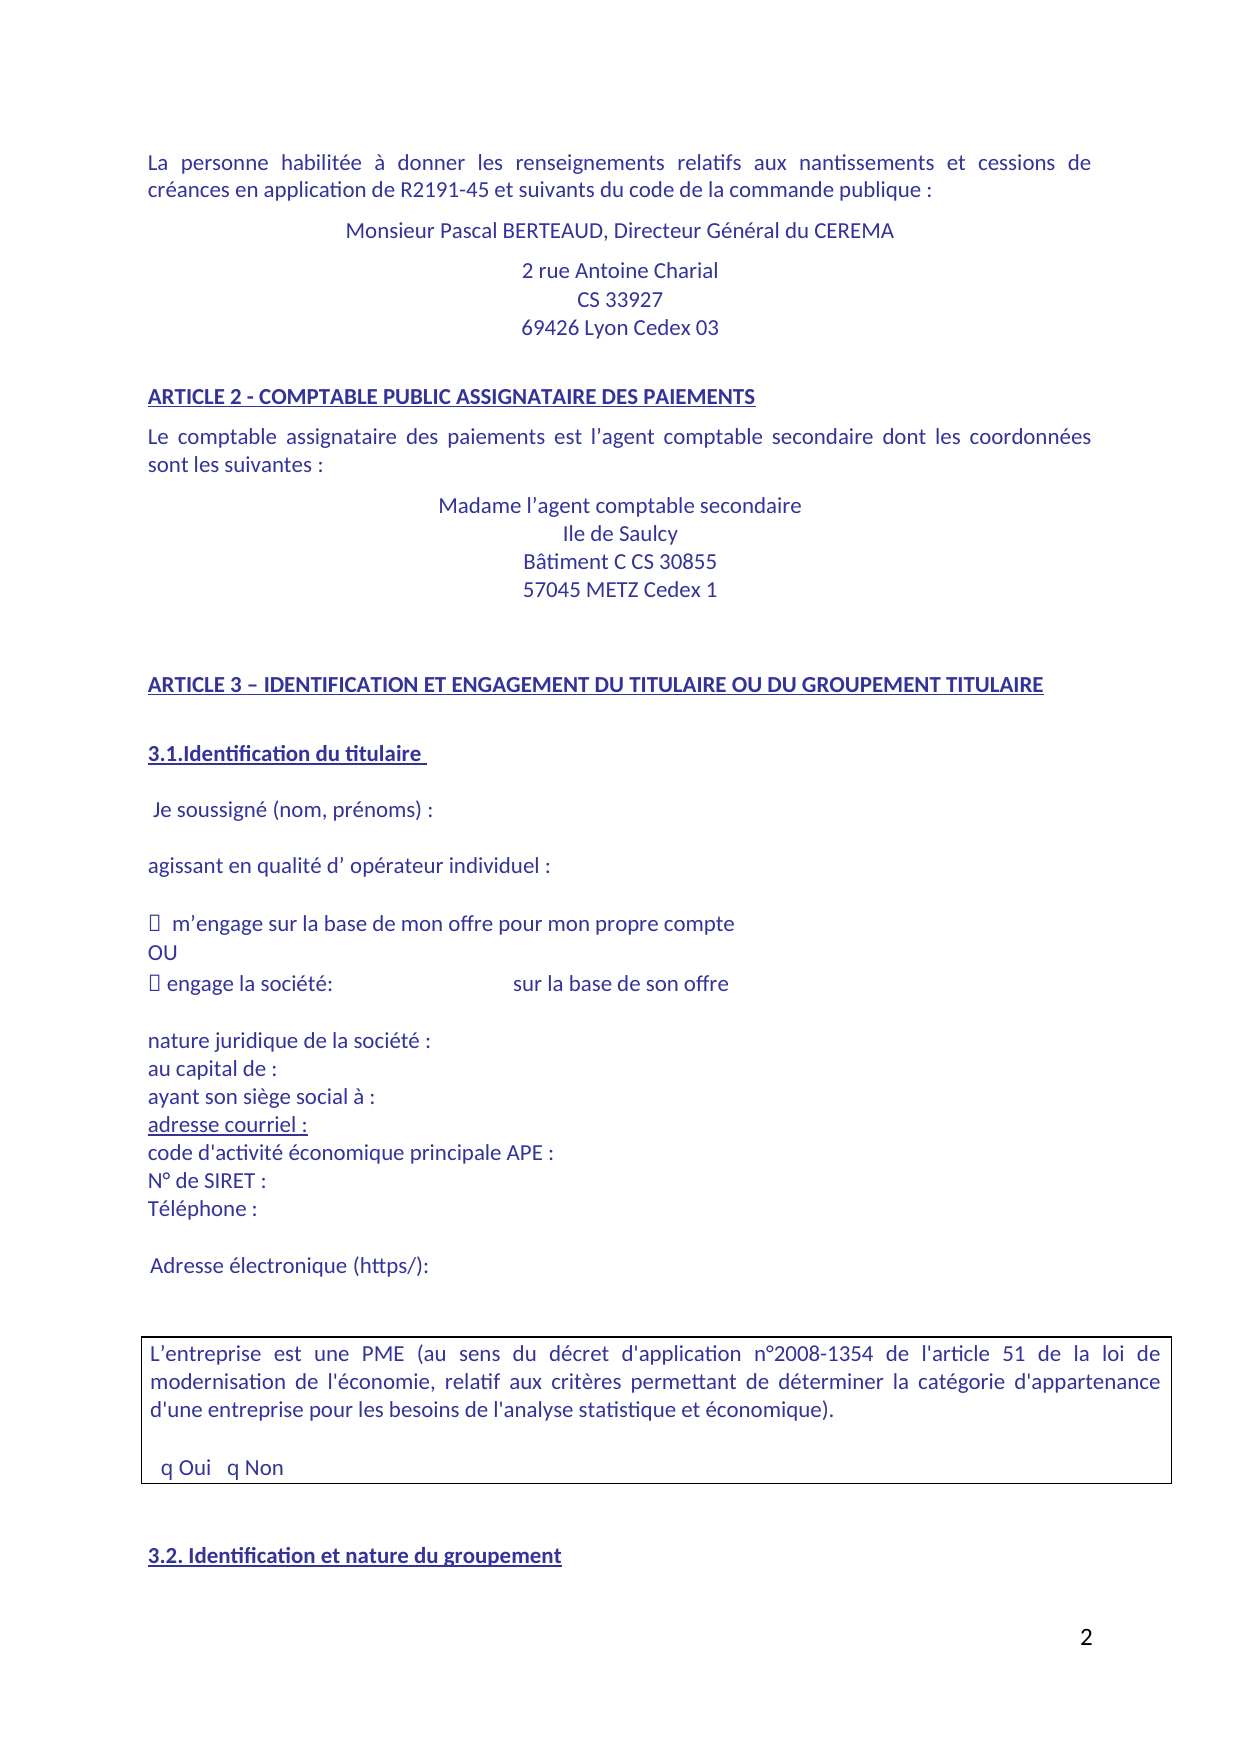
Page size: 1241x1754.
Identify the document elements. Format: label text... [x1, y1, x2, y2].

text Je soussigné (nom, prénoms) : [148, 795, 1093, 823]
text Adresse électronique (https/): [150, 1251, 1162, 1279]
text Monsieur Pascal BERTEAUD, Directeur Général du CEREMA [148, 216, 1093, 244]
text adresse courriel : [148, 1110, 1093, 1138]
text Téléphone : [148, 1194, 1093, 1222]
text La personne habilitée à donner les renseignements relatifs aux nantissements et cessions de créances en application de R2191-45 et suivants du code de la commande publique : [148, 148, 1093, 204]
text q Oui q Non [142, 1449, 1171, 1483]
subtitle ARTICLE 3 – IDENTIFICATION ET ENGAGEMENT DU TITULAIRE OU DU GROUPEMENT TITULAIRE [148, 670, 1093, 698]
text nature juridique de la société : [148, 1026, 1093, 1054]
text ayant son siège social à : [148, 1082, 1093, 1110]
text au capital de : [148, 1054, 1093, 1082]
text  engage la société: sur la base de son offre [148, 967, 1093, 998]
text 3.1.Identification du titulaire [148, 739, 1093, 767]
subtitle ARTICLE 2 - COMPTABLE PUBLIC ASSIGNATAIRE DES PAIEMENTS [148, 382, 1093, 410]
text 69426 Lyon Cedex 03 [148, 313, 1093, 341]
text L’entreprise est une PME (au sens du décret d'application n°2008-1354 de l'article 51 de la loi de modernisation de l'économie, relatif aux critères permettant de déterminer la catégorie d'appartenance d'une entreprise pour les besoins de l'analyse statistique et économique). [142, 1338, 1171, 1423]
text CS 33927 [148, 285, 1093, 313]
text Le comptable assignataire des paiements est l’agent comptable secondaire dont les coordonnées sont les suivantes : [148, 422, 1093, 478]
text agissant en qualité d’ opérateur individuel : [148, 851, 1093, 879]
text code d'activité économique principale APE : [148, 1138, 1093, 1166]
text Ile de Saulcy Bâtiment C CS 30855 57045 METZ Cedex 1 [148, 519, 1093, 603]
text Madame l’agent comptable secondaire [148, 491, 1093, 519]
text 3.2. Identification et nature du groupement [148, 1541, 1093, 1569]
text  m’engage sur la base de mon offre pour mon propre compte [148, 907, 1093, 938]
text 2 rue Antoine Charial [148, 257, 1093, 285]
text OU [148, 938, 1093, 967]
text N° de SIRET : [148, 1166, 1093, 1194]
